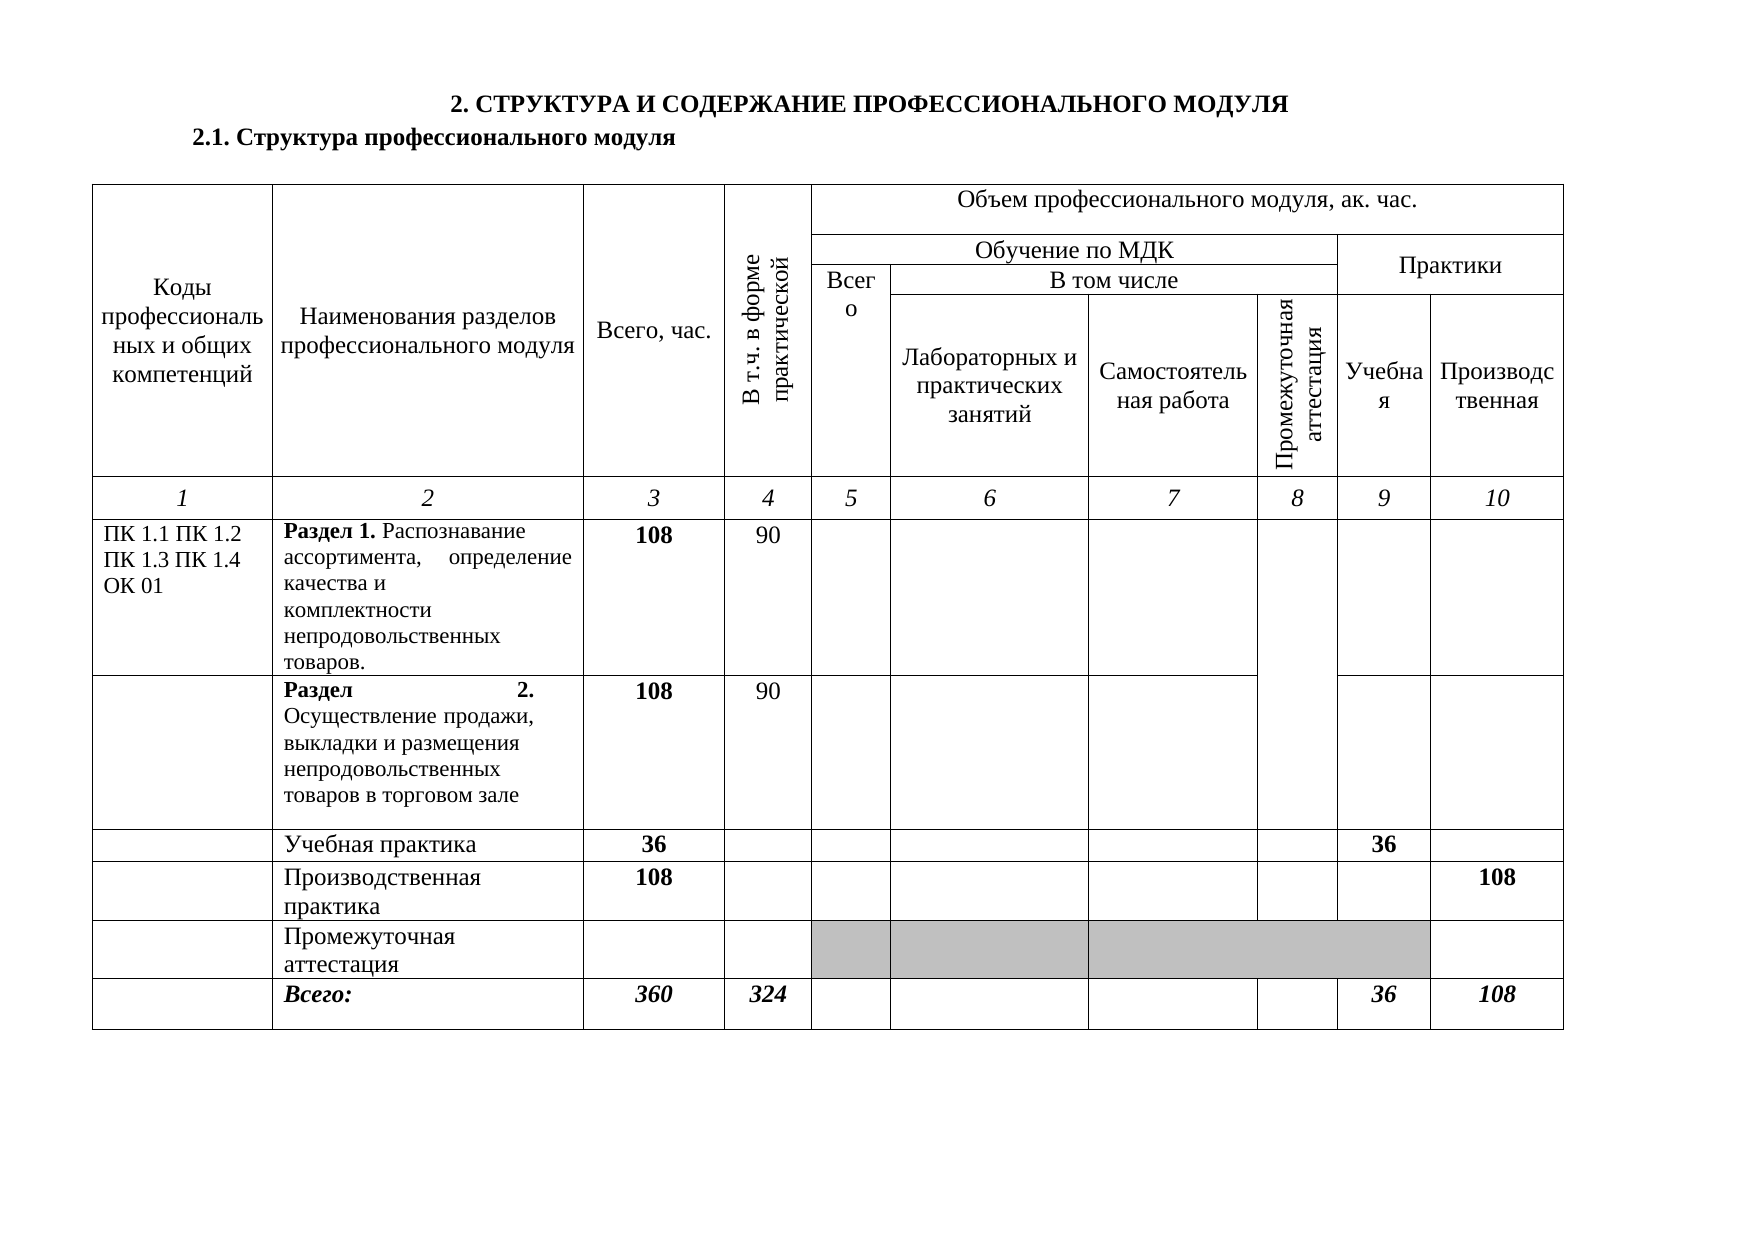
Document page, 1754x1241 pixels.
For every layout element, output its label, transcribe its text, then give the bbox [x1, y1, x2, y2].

table_cell 108 [584, 676, 724, 828]
table_cell 3 [584, 477, 724, 519]
table_cell Производственная [1431, 295, 1563, 476]
table_cell [725, 830, 811, 861]
table_cell [1089, 830, 1257, 861]
table_cell [891, 520, 1088, 675]
table_cell Учебная практика [273, 830, 583, 861]
table_cell [812, 862, 890, 920]
table_cell 90 [725, 520, 811, 675]
table_cell [812, 676, 890, 828]
table_cell 360 [584, 979, 724, 1029]
table_cell 108 [1431, 979, 1563, 1029]
table_cell 36 [1338, 830, 1430, 861]
text 2. Структура и содержание профессионального модуля [103, 89, 1636, 117]
table_header В т.ч. в форме практической подготовки [725, 185, 811, 476]
table_cell ПК 1.1 ПК 1.2 ПК 1.3 ПК 1.4 ОК 01 [93, 520, 272, 675]
table_header Коды профессиональных и общих компетенций [93, 185, 272, 476]
table_cell 36 [584, 830, 724, 861]
table_header Наименования разделов профессионального модуля [273, 185, 583, 476]
table_cell [1258, 830, 1337, 861]
table_cell [812, 830, 890, 861]
table_cell 2 [273, 477, 583, 519]
table_cell [1258, 862, 1337, 920]
table_cell [1431, 520, 1563, 675]
table_cell [93, 676, 272, 828]
table_cell В том числе [891, 265, 1337, 293]
table_cell Раздел 1. Распознавание ассортимента, определение качества и комплектности непродовольственных товаров. [273, 520, 583, 675]
table_cell [1338, 520, 1430, 675]
table_cell [891, 921, 1088, 978]
table_cell [725, 921, 811, 978]
table_header Объем профессионального модуля, ак. час. [812, 185, 1563, 234]
table_cell [1258, 979, 1337, 1029]
text 2.1. Структура профессионального модуля [103, 122, 1636, 150]
table_cell 10 [1431, 477, 1563, 519]
table_cell Всего: [273, 979, 583, 1029]
table_cell [812, 921, 890, 978]
table_cell Практики [1338, 235, 1563, 293]
table_cell Производственная практика [273, 862, 583, 920]
table_cell 4 [725, 477, 811, 519]
table_cell [1089, 520, 1257, 675]
table_cell 324 [725, 979, 811, 1029]
table_cell [1089, 676, 1257, 828]
table_cell Самостоятельная работа [1089, 295, 1257, 476]
table_cell Лабораторных и практических занятий [891, 295, 1088, 476]
table_cell [812, 520, 890, 675]
table_cell [93, 830, 272, 861]
table_cell [584, 921, 724, 978]
table_cell 108 [584, 520, 724, 675]
table_cell [891, 830, 1088, 861]
table_cell [891, 979, 1088, 1029]
table_cell [1089, 862, 1257, 920]
table_cell Всего [812, 265, 890, 476]
table_cell [93, 979, 272, 1029]
table_cell [1338, 676, 1430, 828]
table_cell [1089, 979, 1257, 1029]
table_cell 1 [93, 477, 272, 519]
table_cell [812, 979, 890, 1029]
table_cell 6 [891, 477, 1088, 519]
table_cell [1431, 921, 1563, 978]
table_cell Промежуточная аттестация [273, 921, 583, 978]
table_cell Учебная [1338, 295, 1430, 476]
table_cell 8 [1258, 477, 1337, 519]
table_cell [1431, 676, 1563, 828]
table_cell [1431, 830, 1563, 861]
table_cell Промежуточная аттестация [1258, 295, 1337, 476]
table_cell [891, 676, 1088, 828]
table_cell [93, 862, 272, 920]
table_cell 9 [1338, 477, 1430, 519]
table_cell [891, 862, 1088, 920]
table_cell 5 [812, 477, 890, 519]
table_header Всего, час. [584, 185, 724, 476]
table_cell [1338, 862, 1430, 920]
table_cell [1089, 921, 1430, 978]
table_cell [93, 921, 272, 978]
table_cell 90 [725, 676, 811, 828]
table_cell Раздел 2. Осуществление продажи, выкладки и размещения непродовольственных товаров в торговом зале [273, 676, 583, 828]
table_cell 108 [584, 862, 724, 920]
table_cell 36 [1338, 979, 1430, 1029]
table_cell Обучение по МДК [812, 235, 1337, 264]
table_cell [725, 862, 811, 920]
table_cell [1258, 520, 1337, 828]
table_cell 108 [1431, 862, 1563, 920]
table_cell 7 [1089, 477, 1257, 519]
